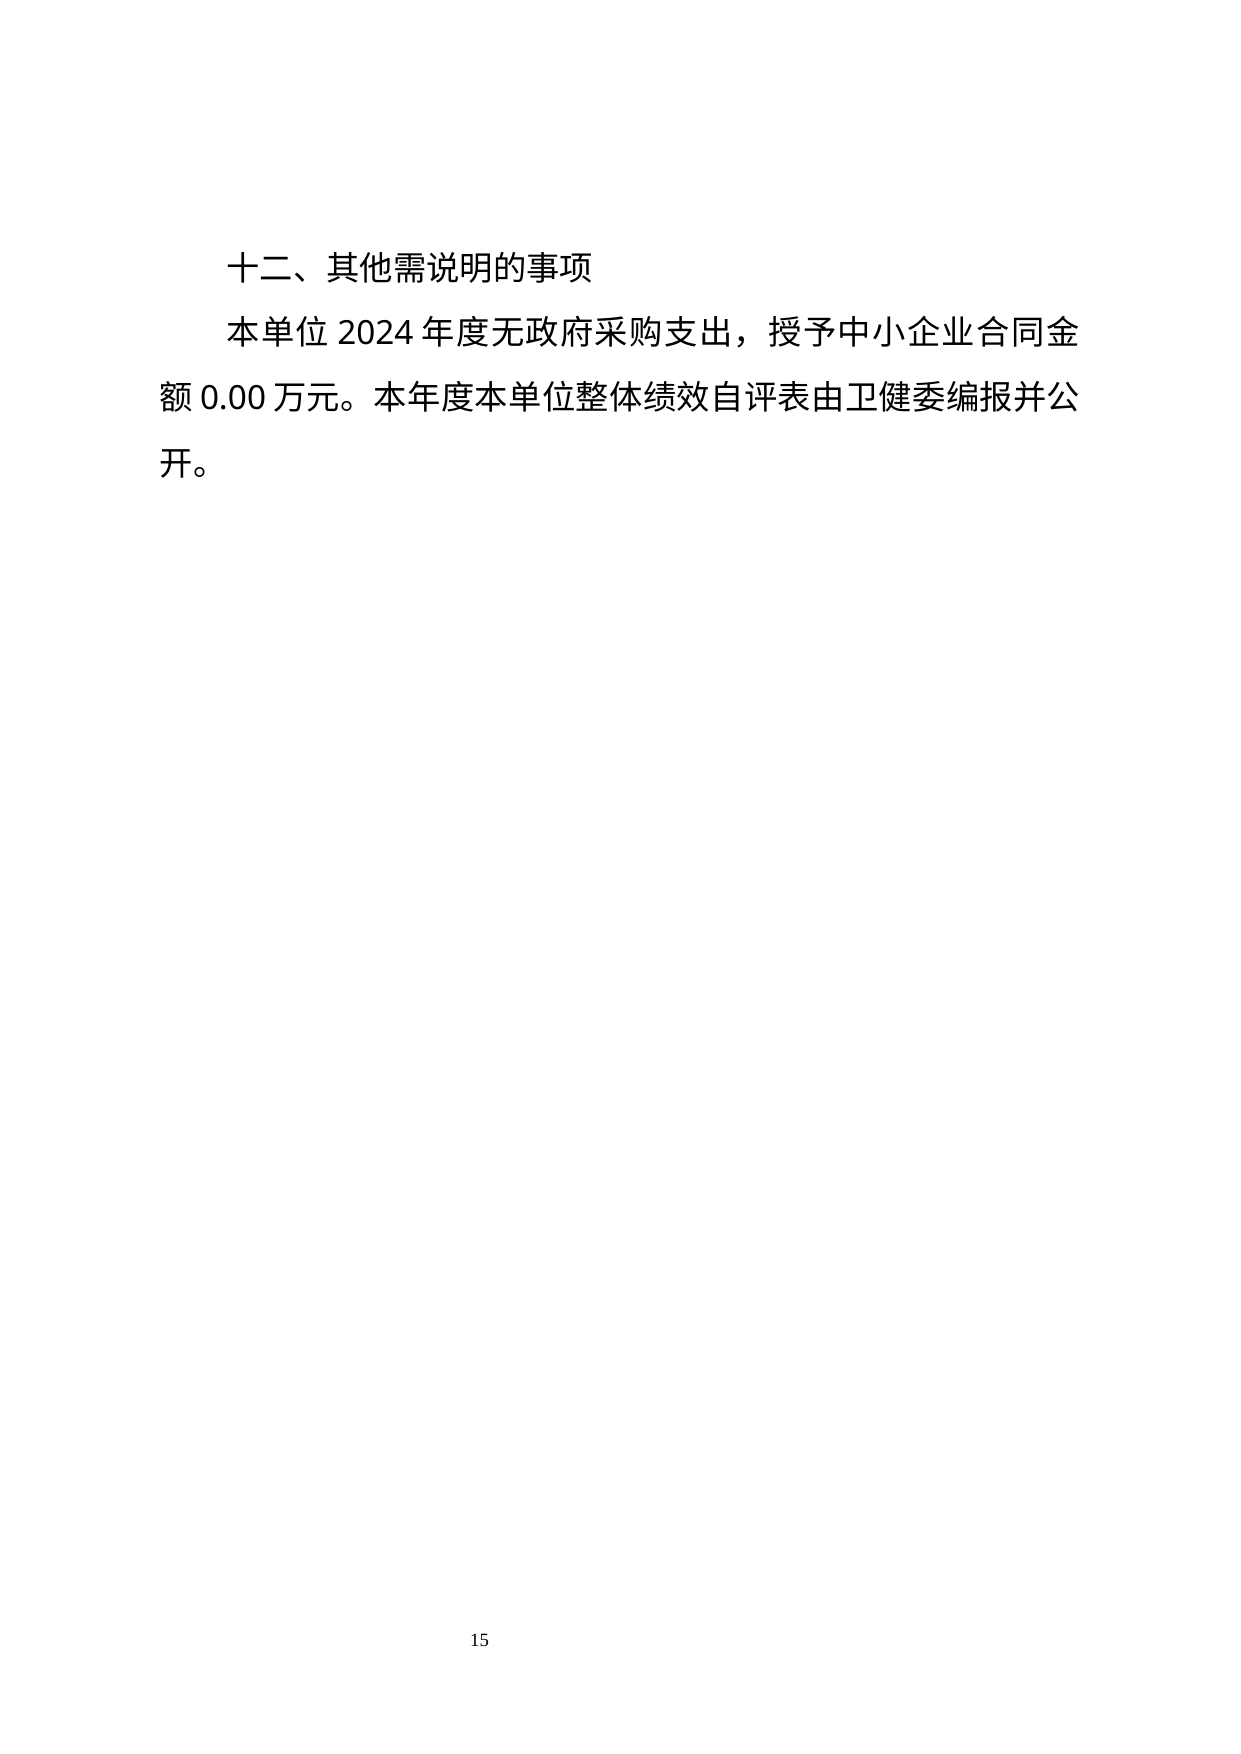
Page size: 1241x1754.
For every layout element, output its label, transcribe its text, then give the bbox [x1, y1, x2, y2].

text 本单位2024年度无政府采购支出，授予中小企业合同金额0.00万元。本年度本单位整体绩效自评表由卫健委编报并公开。 [159, 298, 1081, 493]
text 十二、其他需说明的事项 [159, 233, 1081, 298]
